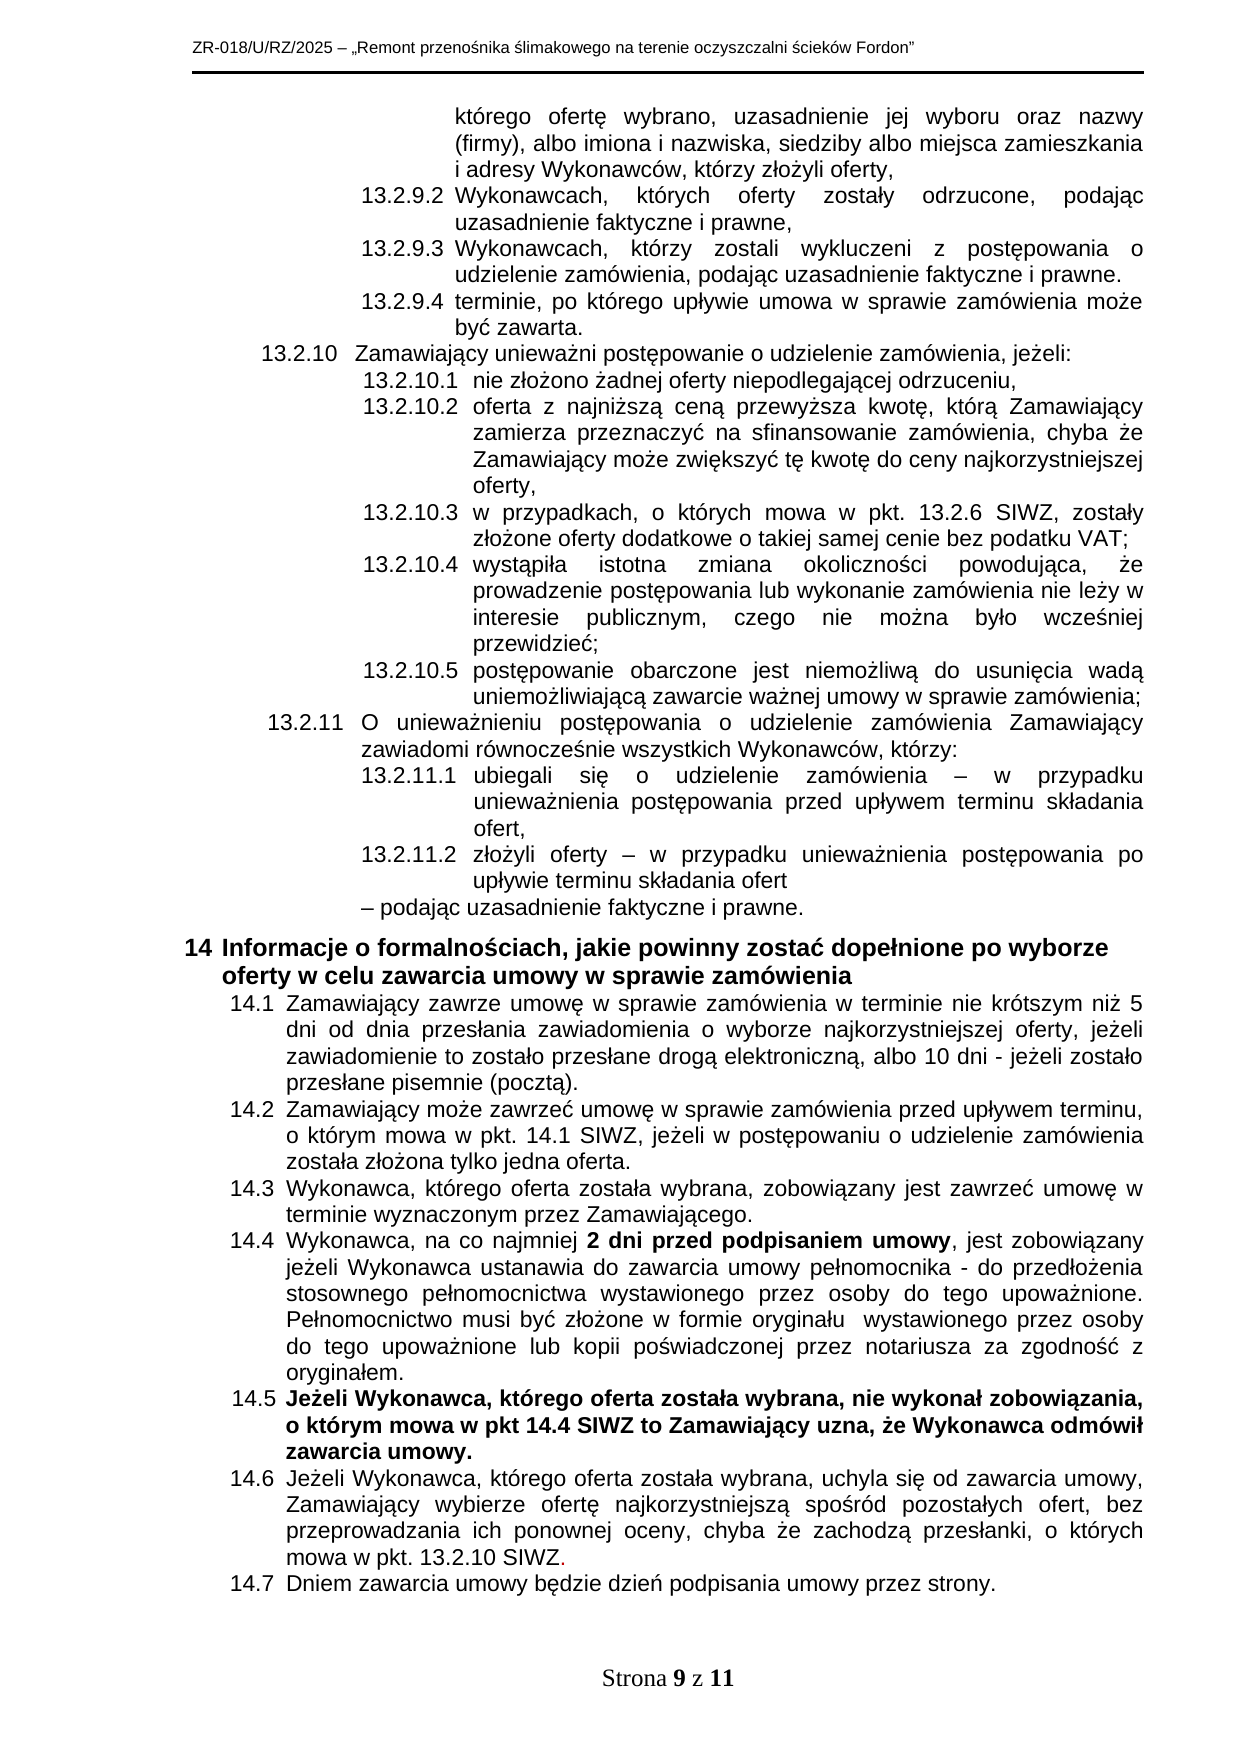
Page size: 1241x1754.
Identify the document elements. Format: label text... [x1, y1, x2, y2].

list oferta z najniższą ceną przewyższa kwotę, którą Zamawiający zamierza przeznaczyć na sfinansowanie zamówienia, chyba że Zamawiający może zwiększyć tę kwotę do ceny najkorzystniejszej oferty, [363, 393, 1144, 498]
list Wykonawcach, którzy zostali wykluczeni z postępowania o udzielenie zamówienia, podając uzasadnienie faktyczne i prawne. [361, 235, 1144, 288]
list wystąpiła istotna zmiana okoliczności powodująca, że prowadzenie postępowania lub wykonanie zamówienia nie leży w interesie publicznym, czego nie można było wcześniej przewidzieć; [363, 551, 1144, 657]
subtitle Informacje o formalnościach, jakie powinny zostać dopełnione po wyborze oferty w celu zawarcia umowy w sprawie zamówienia [184, 933, 1144, 990]
list terminie, po którego upływie umowa w sprawie zamówienia może być zawarta. [361, 288, 1144, 340]
list Zamawiający zawrze umowę w sprawie zamówienia w terminie nie krótszym niż 5 dni od dnia przesłania zawiadomienia o wyborze najkorzystniejszej oferty, jeżeli zawiadomienie to zostało przesłane drogą elektroniczną, albo 10 dni - jeżeli zostało przesłane pisemnie (pocztą). [229, 990, 1144, 1096]
list Jeżeli Wykonawca, którego oferta została wybrana, nie wykonał zobowiązania, o którym mowa w pkt 14.4 SIWZ to Zamawiający uzna, że Wykonawca odmówił zawarcia umowy. [231, 1385, 1144, 1464]
list Jeżeli Wykonawca, którego oferta została wybrana, uchyla się od zawarcia umowy, Zamawiający wybierze ofertę najkorzystniejszą spośród pozostałych ofert, bez przeprowadzania ich ponownej oceny, chyba że zachodzą przesłanki, o których mowa w pkt. 13.2.10 SIWZ. [229, 1464, 1144, 1570]
text – podając uzasadnienie faktyczne i prawne. [361, 894, 1144, 920]
list w przypadkach, o których mowa w pkt. 13.2.6 SIWZ, zostały złożone oferty dodatkowe o takiej samej cenie bez podatku VAT; [363, 498, 1144, 551]
list O unieważnieniu postępowania o udzielenie zamówienia Zamawiający zawiadomi równocześnie wszystkich Wykonawców, którzy: [267, 709, 1144, 762]
list Zamawiający może zawrzeć umowę w sprawie zamówienia przed upływem terminu, o którym mowa w pkt. 14.1 SIWZ, jeżeli w postępowaniu o udzielenie zamówienia została złożona tylko jedna oferta. [229, 1096, 1144, 1174]
list Dniem zawarcia umowy będzie dzień podpisania umowy przez strony. [229, 1570, 1144, 1596]
list Wykonawca, na co najmniej 2 dni przed podpisaniem umowy, jest zobowiązany jeżeli Wykonawca ustanawia do zawarcia umowy pełnomocnika - do przedłożenia stosownego pełnomocnictwa wystawionego przez osoby do tego upoważnione. Pełnomocnictwo musi być złożone w formie oryginału wystawionego przez osoby do tego upoważnione lub kopii poświadczonej przez notariusza za zgodność z oryginałem. [229, 1227, 1144, 1385]
list Zamawiający unieważni postępowanie o udzielenie zamówienia, jeżeli: [261, 340, 1144, 367]
list ubiegali się o udzielenie zamówienia – w przypadku unieważnienia postępowania przed upływem terminu składania ofert, [361, 762, 1144, 841]
list Wykonawca, którego oferta została wybrana, zobowiązany jest zawrzeć umowę w terminie wyznaczonym przez Zamawiającego. [229, 1174, 1144, 1227]
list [361, 103, 1144, 182]
list Wykonawcach, których oferty zostały odrzucone, podając uzasadnienie faktyczne i prawne, [361, 182, 1144, 235]
list nie złożono żadnej oferty niepodlegającej odrzuceniu, [363, 367, 1144, 393]
list złożyli oferty – w przypadku unieważnienia postępowania po upływie terminu składania ofert [361, 841, 1144, 894]
list postępowanie obarczone jest niemożliwą do usunięcia wadą uniemożliwiającą zawarcie ważnej umowy w sprawie zamówienia; [363, 657, 1144, 709]
